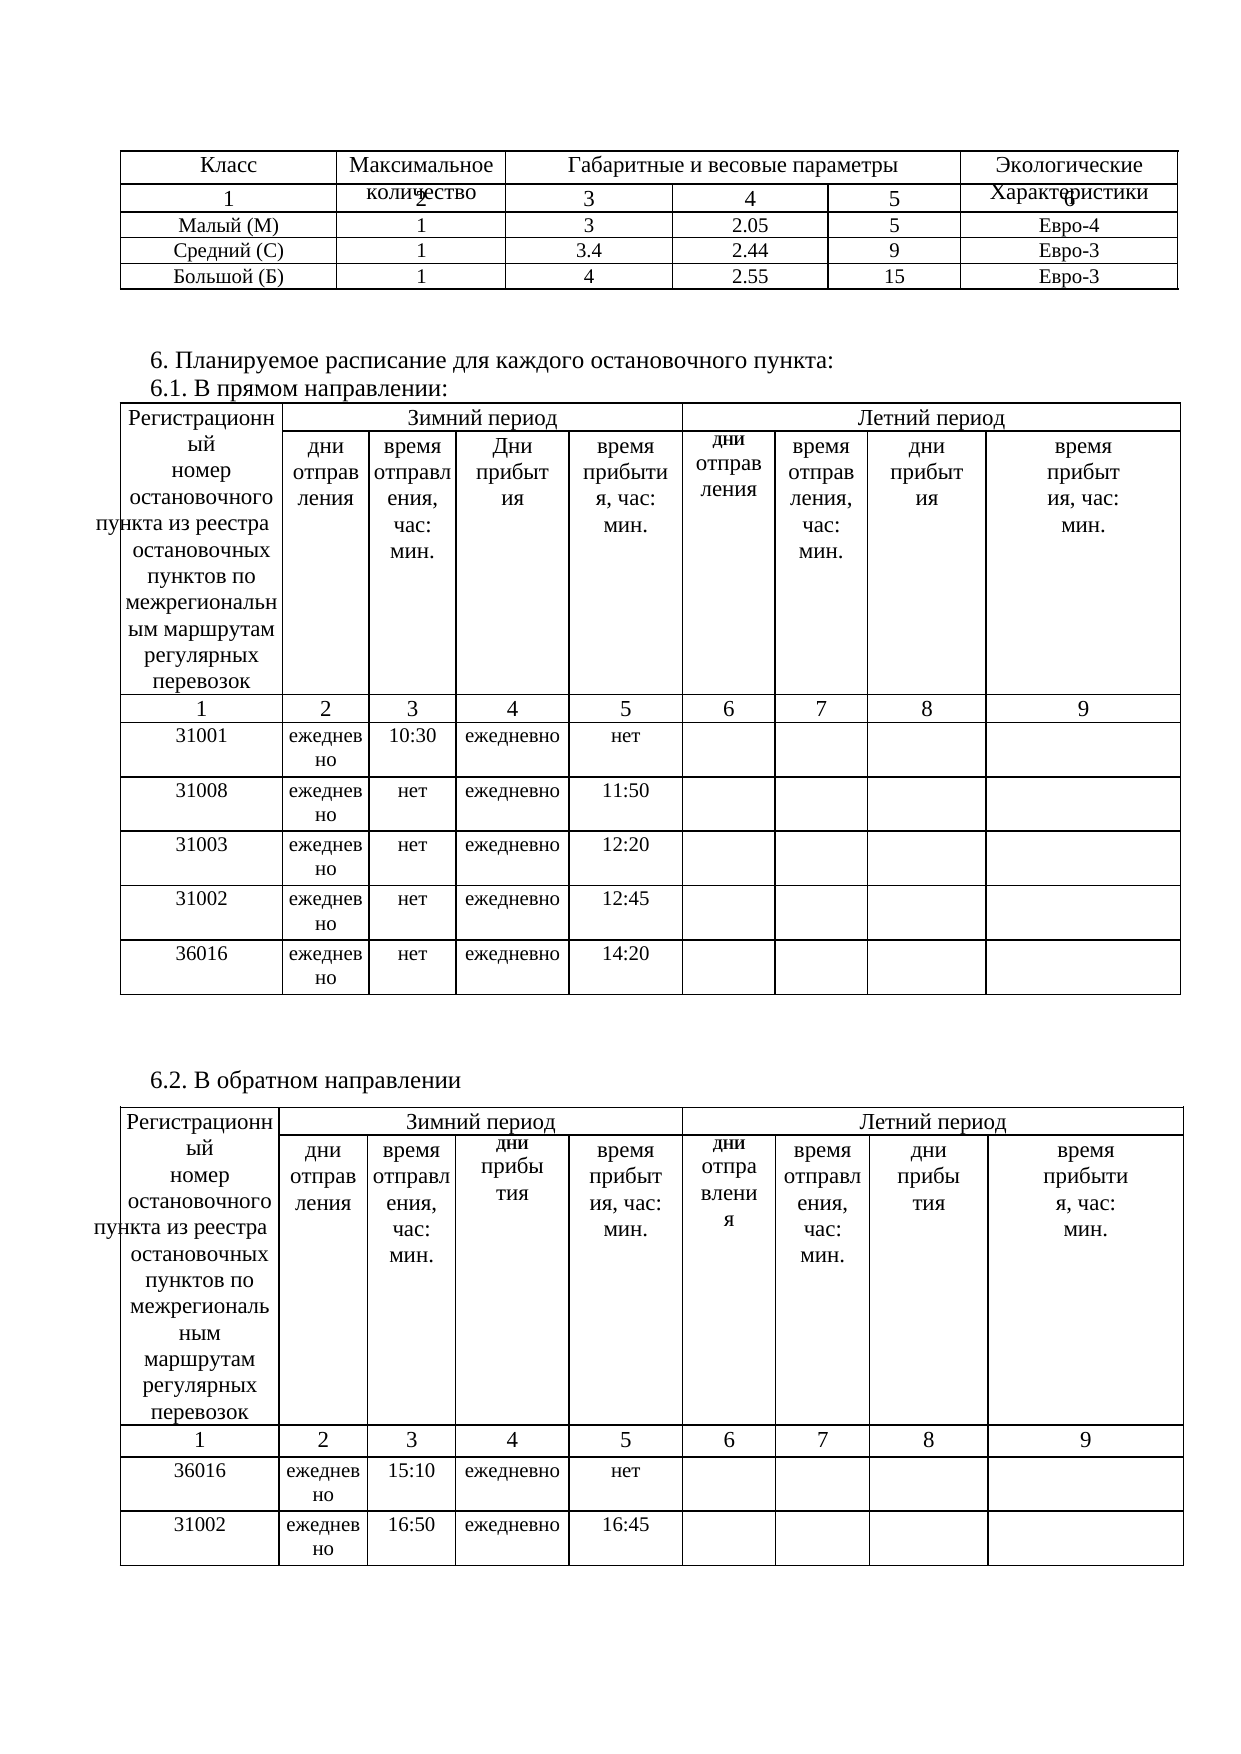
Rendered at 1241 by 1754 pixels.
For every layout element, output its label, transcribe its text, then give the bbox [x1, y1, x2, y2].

table_cell ежедневно [283, 941, 368, 993]
table_cell [868, 778, 985, 830]
table_cell Евро-4 [961, 213, 1177, 237]
table_cell 5 [570, 695, 682, 722]
table_cell 6 [683, 1426, 775, 1456]
table_cell 6 [961, 185, 1177, 211]
table_cell нет [570, 1458, 682, 1510]
table_cell [987, 723, 1180, 776]
table_header Регистрационный номер остановочного пункта из реестра остановочных пунктов по межрегиональным маршрутам регулярных перевозок [121, 404, 282, 694]
table_cell [868, 886, 985, 939]
table_cell [776, 886, 867, 939]
table_cell Евро-3 [961, 238, 1177, 262]
table_cell 36016 [121, 941, 282, 993]
table_cell [776, 832, 867, 885]
table_cell ежедневно [457, 778, 568, 830]
table_cell 9 [829, 238, 960, 262]
table_cell ежедневно [280, 1512, 367, 1565]
table_cell 1 [121, 185, 336, 211]
table_cell 16:45 [570, 1512, 682, 1565]
table_cell ежедневно [457, 886, 568, 939]
table_cell дни прибыт ия [868, 432, 985, 694]
table_cell [683, 1458, 775, 1510]
table_cell Средний (С) [121, 238, 336, 262]
table_cell 12:20 [570, 832, 682, 885]
table_cell 4 [456, 1426, 568, 1456]
table_cell ежедневно [283, 778, 368, 830]
table_cell время отправл ения, час: мин. [776, 1136, 869, 1424]
text 6. Планируемое расписание для каждого остановочного пункта: [150, 345, 1090, 373]
table_cell 3 [506, 213, 672, 237]
table_cell [989, 1458, 1183, 1510]
table_cell 2 [337, 185, 505, 211]
table_cell 1 [337, 213, 505, 237]
table_cell 4 [673, 185, 827, 211]
table_cell 31002 [121, 886, 282, 939]
table_cell 31002 [121, 1512, 278, 1565]
table_cell 3 [370, 695, 455, 722]
table_cell [776, 723, 867, 776]
table_header Зимний период [280, 1108, 682, 1134]
table_cell 7 [776, 695, 867, 722]
table_cell 16:50 [368, 1512, 455, 1565]
table_cell [987, 941, 1180, 993]
table_cell ежедневно [456, 1458, 568, 1510]
table_cell дни отправ ления [283, 432, 368, 694]
table_cell 2.05 [673, 213, 827, 237]
table_cell [683, 941, 774, 993]
table_cell 1 [121, 695, 282, 722]
table_cell 4 [506, 264, 672, 288]
table_cell время отправл ения, час: мин. [370, 432, 455, 694]
table_cell 10:30 [370, 723, 455, 776]
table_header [121, 1108, 278, 1424]
table_cell ежедневно [457, 832, 568, 885]
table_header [337, 152, 505, 183]
table_cell [776, 941, 867, 993]
table_cell 31008 [121, 778, 282, 830]
table_cell 7 [776, 1426, 869, 1456]
table_header Летний период [683, 404, 1180, 430]
table_cell 31003 [121, 832, 282, 885]
table_cell Большой (Б) [121, 264, 336, 288]
table_cell [868, 723, 985, 776]
table_cell 11:50 [570, 778, 682, 830]
table_cell [987, 832, 1180, 885]
table_cell Евро-3 [961, 264, 1177, 288]
table_cell ДНИ отпра влени я [683, 1136, 775, 1424]
table_cell 8 [868, 695, 985, 722]
table_cell ежедневно [456, 1512, 568, 1565]
table_cell Дни прибыт ия [457, 432, 568, 694]
table_cell нет [370, 778, 455, 830]
table_cell нет [370, 832, 455, 885]
table_cell [683, 723, 774, 776]
table_cell [870, 1458, 987, 1510]
table_cell ДНИ прибы тия [456, 1136, 568, 1424]
table_cell время отправл ения, час: мин. [368, 1136, 455, 1424]
table_cell 2 [283, 695, 368, 722]
table_header Летний период [683, 1108, 1183, 1134]
table_cell время прибыти я, час: мин. [989, 1136, 1183, 1424]
table_cell дни прибы тия [870, 1136, 987, 1424]
table_cell Малый (М) [121, 213, 336, 237]
table_cell 2.55 [673, 264, 827, 288]
table_cell 5 [570, 1426, 682, 1456]
table_cell [683, 886, 774, 939]
table_cell время прибыт ия, час: мин. [987, 432, 1180, 694]
table_cell нет [370, 941, 455, 993]
table_cell ежедневно [457, 723, 568, 776]
table_cell [776, 1512, 869, 1565]
table_cell ежедневно [280, 1458, 367, 1510]
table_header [961, 152, 1177, 183]
table_cell дни отправ ления [280, 1136, 367, 1424]
table_cell ежедневно [283, 886, 368, 939]
table_cell 2.44 [673, 238, 827, 262]
table_cell 31001 [121, 723, 282, 776]
table_cell 1 [337, 238, 505, 262]
table_cell 1 [121, 1426, 278, 1456]
table_cell 14:20 [570, 941, 682, 993]
table_cell нет [370, 886, 455, 939]
table_cell 5 [829, 185, 960, 211]
table_cell ДНИ отправ ления [683, 432, 774, 694]
table_cell [868, 941, 985, 993]
table_cell время прибыт ия, час: мин. [570, 1136, 682, 1424]
table_cell [776, 1458, 869, 1510]
table_cell [987, 886, 1180, 939]
table_header Класс [121, 152, 336, 183]
table_cell время прибыти я, час: мин. [570, 432, 682, 694]
table_cell ежедневно [457, 941, 568, 993]
text 6.2. В обратном направлении [150, 1065, 1090, 1094]
table_cell [870, 1512, 987, 1565]
table_cell [868, 832, 985, 885]
table_cell 9 [989, 1426, 1183, 1456]
table_cell 3 [368, 1426, 455, 1456]
table_header Зимний период [283, 404, 682, 430]
table_cell 12:45 [570, 886, 682, 939]
table_cell [683, 778, 774, 830]
table_cell ежедневно [283, 832, 368, 885]
text 6.1. В прямом направлении: [150, 373, 1090, 402]
table_cell 9 [987, 695, 1180, 722]
table_cell [989, 1512, 1183, 1565]
table_cell [987, 778, 1180, 830]
table_cell время отправ ления, час: мин. [776, 432, 867, 694]
table_cell [683, 832, 774, 885]
table_cell 15:10 [368, 1458, 455, 1510]
table_cell 2 [280, 1426, 367, 1456]
table_cell 3 [506, 185, 672, 211]
table_cell 5 [829, 213, 960, 237]
table_cell 15 [829, 264, 960, 288]
table_cell [776, 778, 867, 830]
table_cell 6 [683, 695, 774, 722]
table_cell [683, 1512, 775, 1565]
table_cell 4 [457, 695, 568, 722]
table_cell 3.4 [506, 238, 672, 262]
table_cell 1 [337, 264, 505, 288]
table_cell 36016 [121, 1458, 278, 1510]
table_header Габаритные и весовые параметры [506, 152, 960, 183]
table_cell 8 [870, 1426, 987, 1456]
table_cell нет [570, 723, 682, 776]
table_cell ежедневно [283, 723, 368, 776]
